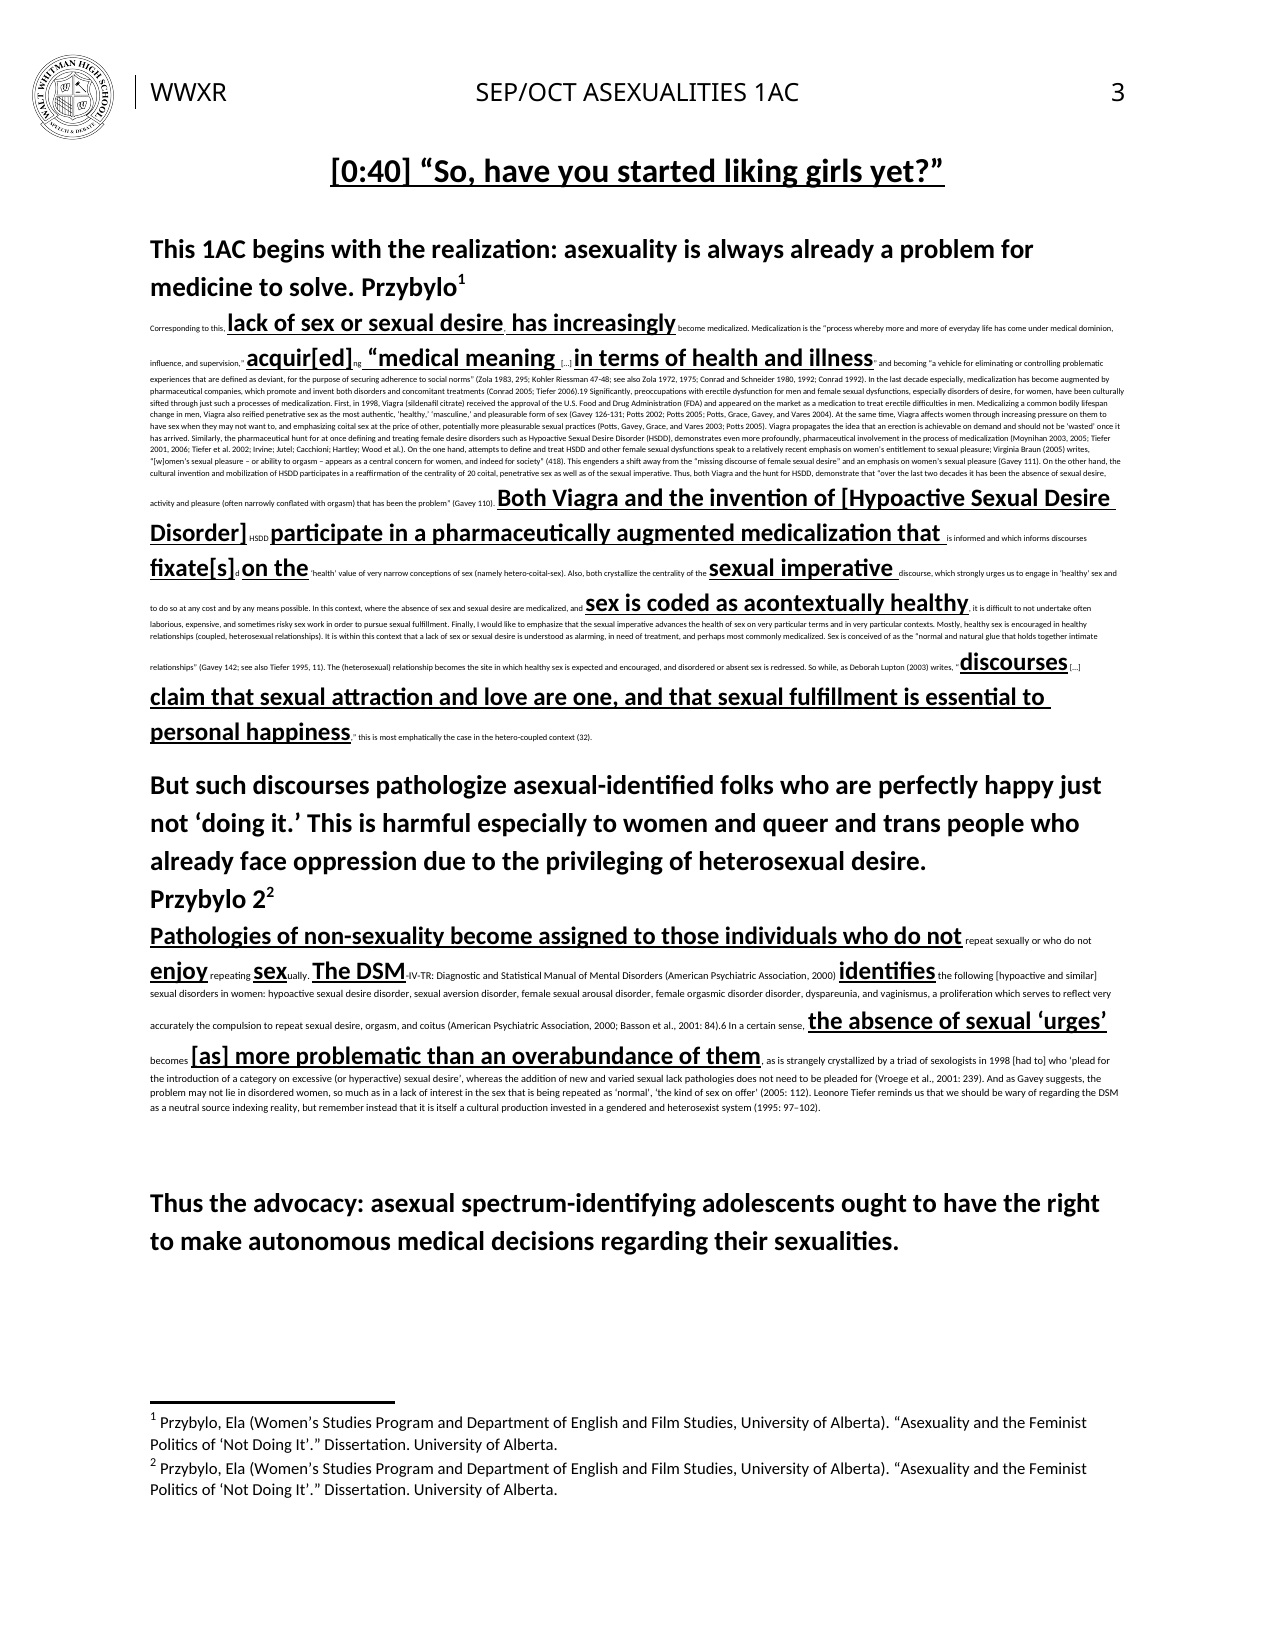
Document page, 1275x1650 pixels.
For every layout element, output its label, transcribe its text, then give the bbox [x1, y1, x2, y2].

subtitle Thus the advocacy: asexual spectrum-identifying adolescents ought to have the right to make autonomous medical decisions regarding their sexualities. [150, 1186, 1125, 1257]
subtitle [0:40] “So, have you started liking girls yet?” [150, 150, 1125, 191]
text Przybylo 2 [150, 882, 1125, 915]
text Pathologies of non-sexuality become assigned to those individuals who do not repeat sexually or who do not enjoy repeating sexually. The DSM-IV-TR: Diagnostic and Statistical Manual of Mental Disorders (American Psychiatric Association, 2000) identifies the following [hypoactive and similar] sexual disorders in women: hypoactive sexual desire disorder, sexual aversion disorder, female sexual arousal disorder, female orgasmic disorder disorder, dyspareunia, and vaginismus, a proliferation which serves to reflect very accurately the compulsion to repeat sexual desire, orgasm, and coitus (American Psychiatric Association, 2000; Basson et al., 2001: 84).6 In a certain sense, the absence of sexual ‘urges’ becomes [as] more problematic than an overabundance of them, as is strangely crystallized by a triad of sexologists in 1998 [had to] who ‘plead for the introduction of a category on excessive (or hyperactive) sexual desire’, whereas the addition of new and varied sexual lack pathologies does not need to be pleaded for (Vroege et al., 2001: 239). And as Gavey suggests, the problem may not lie in disordered women, so much as in a lack of interest in the sex that is being repeated as ‘normal’, ‘the kind of sex on offer’ (2005: 112). Leonore Tiefer reminds us that we should be wary of regarding the DSM as a neutral source indexing reality, but remember instead that it is itself a cultural production invested in a gendered and heterosexist system (1995: 97–102). [150, 920, 1125, 1114]
subtitle This 1AC begins with the realization: asexuality is always already a problem for medicine to solve. Przybylo [150, 232, 1125, 303]
picture [30, 53, 117, 141]
subtitle But such discourses pathologize asexual-identified folks who are perfectly happy just not ‘doing it.’ This is harmful especially to women and queer and trans people who already face oppression due to the privileging of heterosexual desire. [150, 768, 1125, 877]
text Corresponding to this, lack of sex or sexual desire, has increasingly become medicalized. Medicalization is the “process whereby more and more of everyday life has come under medical dominion, influence, and supervision,” acquir[ed]ng “medical meaning […] in terms of health and illness” and becoming “a vehicle for eliminating or controlling problematic experiences that are defined as deviant, for the purpose of securing adherence to social norms” (Zola 1983, 295; Kohler Riessman 47-48; see also Zola 1972, 1975; Conrad and Schneider 1980, 1992; Conrad 1992). In the last decade especially, medicalization has become augmented by pharmaceutical companies, which promote and invent both disorders and concomitant treatments (Conrad 2005; Tiefer 2006).19 Significantly, preoccupations with erectile dysfunction for men and female sexual dysfunctions, especially disorders of desire, for women, have been culturally sifted through just such a processes of medicalization. First, in 1998, Viagra (sildenafil citrate) received the approval of the U.S. Food and Drug Administration (FDA) and appeared on the market as a medication to treat erectile difficulties in men. Medicalizing a common bodily lifespan change in men, Viagra also reified penetrative sex as the most authentic, ‘healthy,’ ‘masculine,’ and pleasurable form of sex (Gavey 126-131; Potts 2002; Potts 2005; Potts, Grace, Gavey, and Vares 2004). At the same time, Viagra affects women through increasing pressure on them to have sex when they may not want to, and emphasizing coital sex at the price of other, potentially more pleasurable sexual practices (Potts, Gavey, Grace, and Vares 2003; Potts 2005). Viagra propagates the idea that an erection is achievable on demand and should not be ‘wasted’ once it has arrived. Similarly, the pharmaceutical hunt for at once defining and treating female desire disorders such as Hypoactive Sexual Desire Disorder (HSDD), demonstrates even more profoundly, pharmaceutical involvement in the process of medicalization (Moynihan 2003, 2005; Tiefer 2001, 2006; Tiefer et al. 2002; Irvine; Jutel; Cacchioni; Hartley; Wood et al.). On the one hand, attempts to define and treat HSDD and other female sexual dysfunctions speak to a relatively recent emphasis on women’s entitlement to sexual pleasure; Virginia Braun (2005) writes, “[w]omen’s sexual pleasure – or ability to orgasm – appears as a central concern for women, and indeed for society” (418). This engenders a shift away from the “missing discourse of female sexual desire” and an emphasis on women’s sexual pleasure (Gavey 111). On the other hand, the cultural invention and mobilization of HSDD participates in a reaffirmation of the centrality of 20 coital, penetrative sex as well as of the sexual imperative. Thus, both Viagra and the hunt for HSDD, demonstrate that “over the last two decades it has been the absence of sexual desire, activity and pleasure (often narrowly conflated with orgasm) that has been the problem” (Gavey 110). Both Viagra and the invention of [Hypoactive Sexual Desire Disorder] HSDD participate in a pharmaceutically augmented medicalization that is informed and which informs discourses fixate[s]d on the ‘health’ value of very narrow conceptions of sex (namely hetero-coital-sex). Also, both crystallize the centrality of the sexual imperative discourse, which strongly urges us to engage in ‘healthy’ sex and to do so at any cost and by any means possible. In this context, where the absence of sex and sexual desire are medicalized, and sex is coded as acontextually healthy, it is difficult to not undertake often laborious, expensive, and sometimes risky sex work in order to pursue sexual fulfillment. Finally, I would like to emphasize that the sexual imperative advances the health of sex on very particular terms and in very particular contexts. Mostly, healthy sex is encouraged in healthy relationships (coupled, heterosexual relationships). It is within this context that a lack of sex or sexual desire is understood as alarming, in need of treatment, and perhaps most commonly medicalized. Sex is conceived of as the “normal and natural glue that holds together intimate relationships” (Gavey 142; see also Tiefer 1995, 11). The (heterosexual) relationship becomes the site in which healthy sex is expected and encouraged, and disordered or absent sex is redressed. So while, as Deborah Lupton (2003) writes, “discourses […] claim that sexual attraction and love are one, and that sexual fulfillment is essential to personal happiness,” this is most emphatically the case in the hetero-coupled context (32). [150, 308, 1125, 746]
